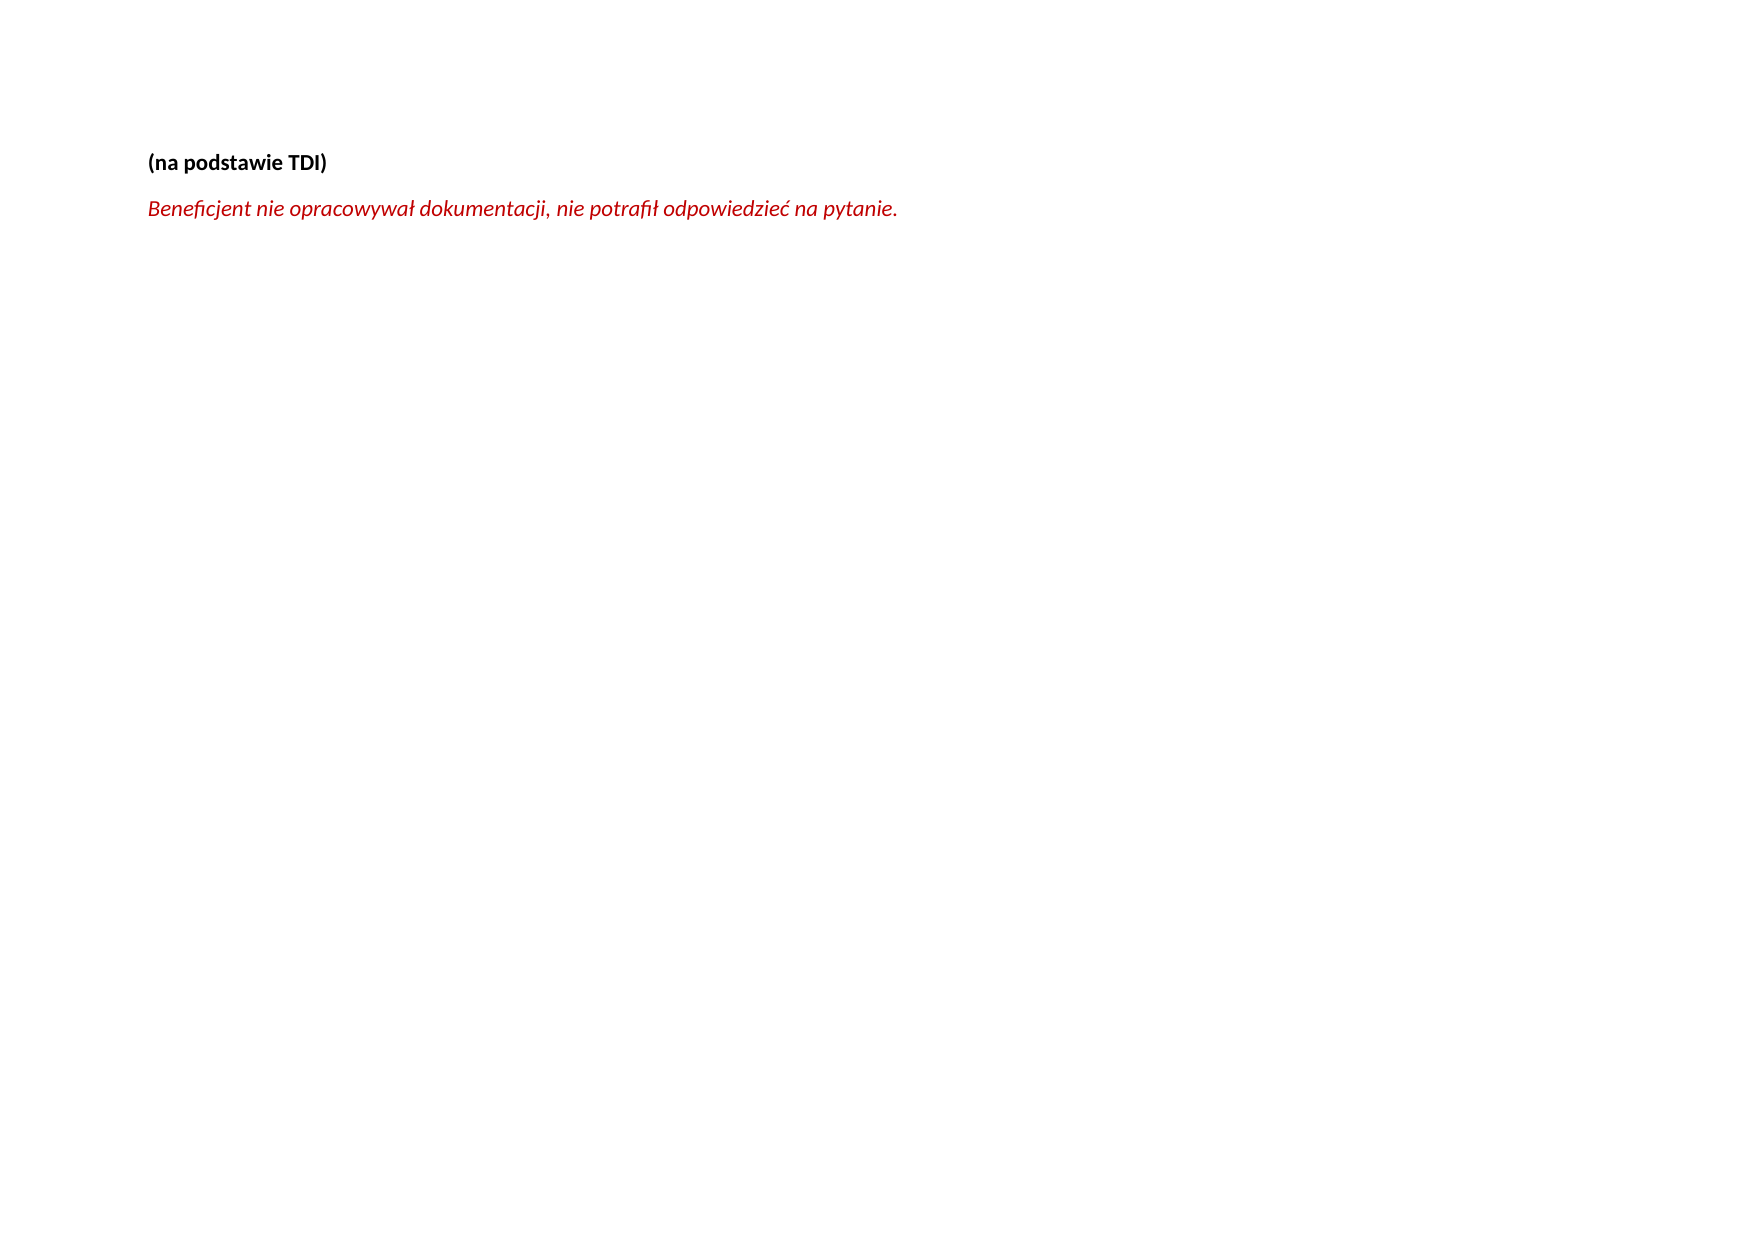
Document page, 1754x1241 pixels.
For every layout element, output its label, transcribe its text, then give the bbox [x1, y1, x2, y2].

text (na podstawie TDI) [148, 148, 1606, 176]
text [148, 194, 1606, 222]
